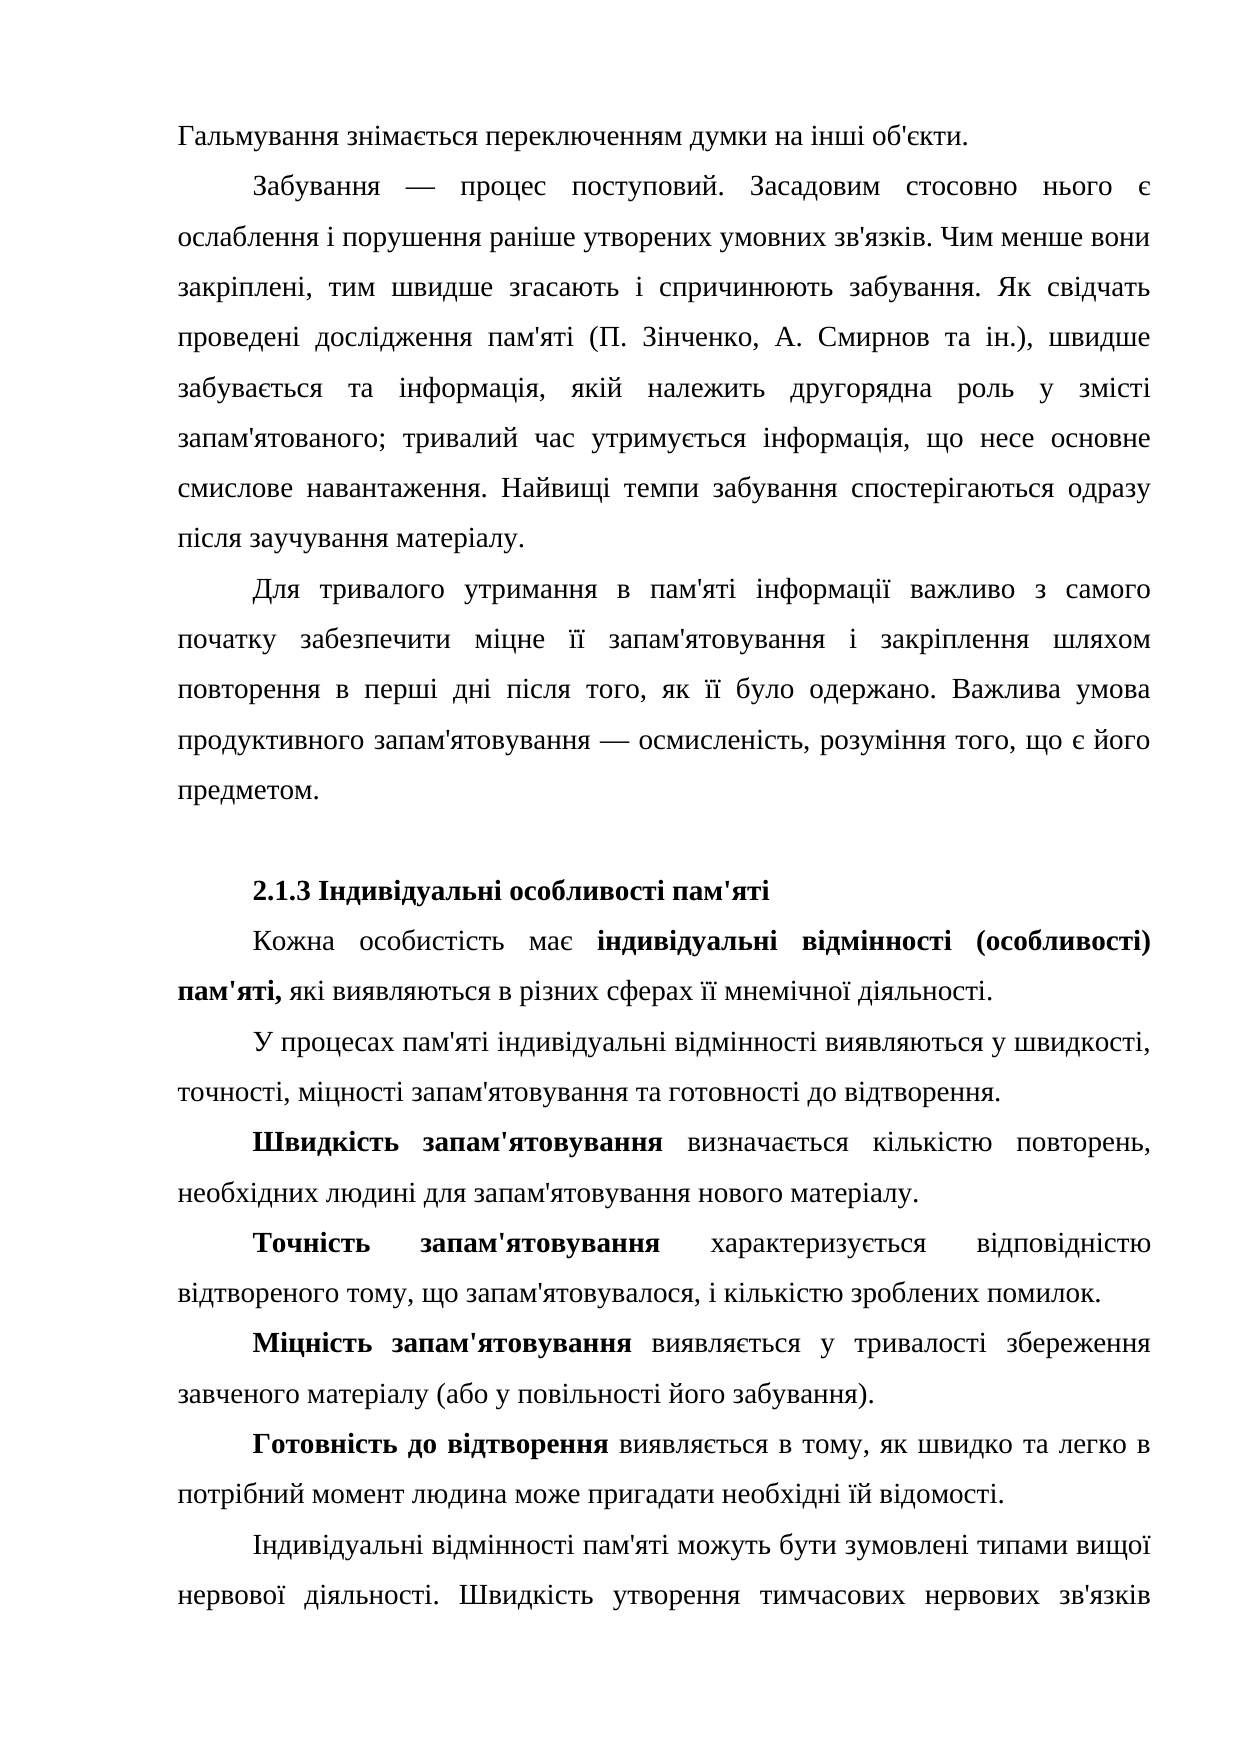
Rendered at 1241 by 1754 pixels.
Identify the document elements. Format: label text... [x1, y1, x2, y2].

text Для тривалого утримання в пам'яті інформації важливо з самого початку забезпечити міцне її запам'ятовування і закріплення шляхом повторення в перші дні після того, як її було одержано. Важлива умова продуктивного запам'ятовування — осмисленість, розуміння того, що є його предметом. [177, 571, 1152, 806]
text У процесах пам'яті індивідуальні відмінності виявляються у швидкості, точності, міцності запам'ятовування та готовності до відтворення. [177, 1024, 1152, 1108]
text Кожна особистість має індивідуальні відмінності (особливості) пам'яті, які виявляються в різних сферах її мнемічної діяльності. [177, 923, 1152, 1007]
text 2.1.3 Індивідуальні особливості пам'яті [177, 873, 1152, 906]
text Міцність запам'ятовування виявляється у тривалості збереження завченого матеріалу (або у повільності його забування). [177, 1326, 1152, 1409]
text Готовність до відтворення виявляється в тому, як швидко та легко в потрібний момент людина може пригадати необхідні їй відомості. [177, 1426, 1152, 1510]
text Швидкість запам'ятовування визначається кількістю повторень, необхідних людині для запам'ятовування нового матеріалу. [177, 1124, 1152, 1208]
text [177, 1527, 1152, 1611]
text Точність запам'ятовування характеризується відповідністю відтвореного тому, що запам'ятовувалося, і кількістю зроблених помилок. [177, 1225, 1152, 1309]
text Забування — процес поступовий. Засадовим стосовно нього є ослаблення і порушення раніше утворених умовних зв'язків. Чим менше вони закріплені, тим швидше згасають і спричинюють забування. Як свідчать проведені дослідження пам'яті (П. Зінченко, А. Смирнов та ін.), швидше забувається та інформація, якій належить другорядна роль у змісті запам'ятованого; тривалий час утримується інформація, що несе основне смислове навантаження. Найвищі темпи забування спостерігаються одразу після заучування матеріалу. [177, 168, 1152, 554]
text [177, 118, 1152, 152]
